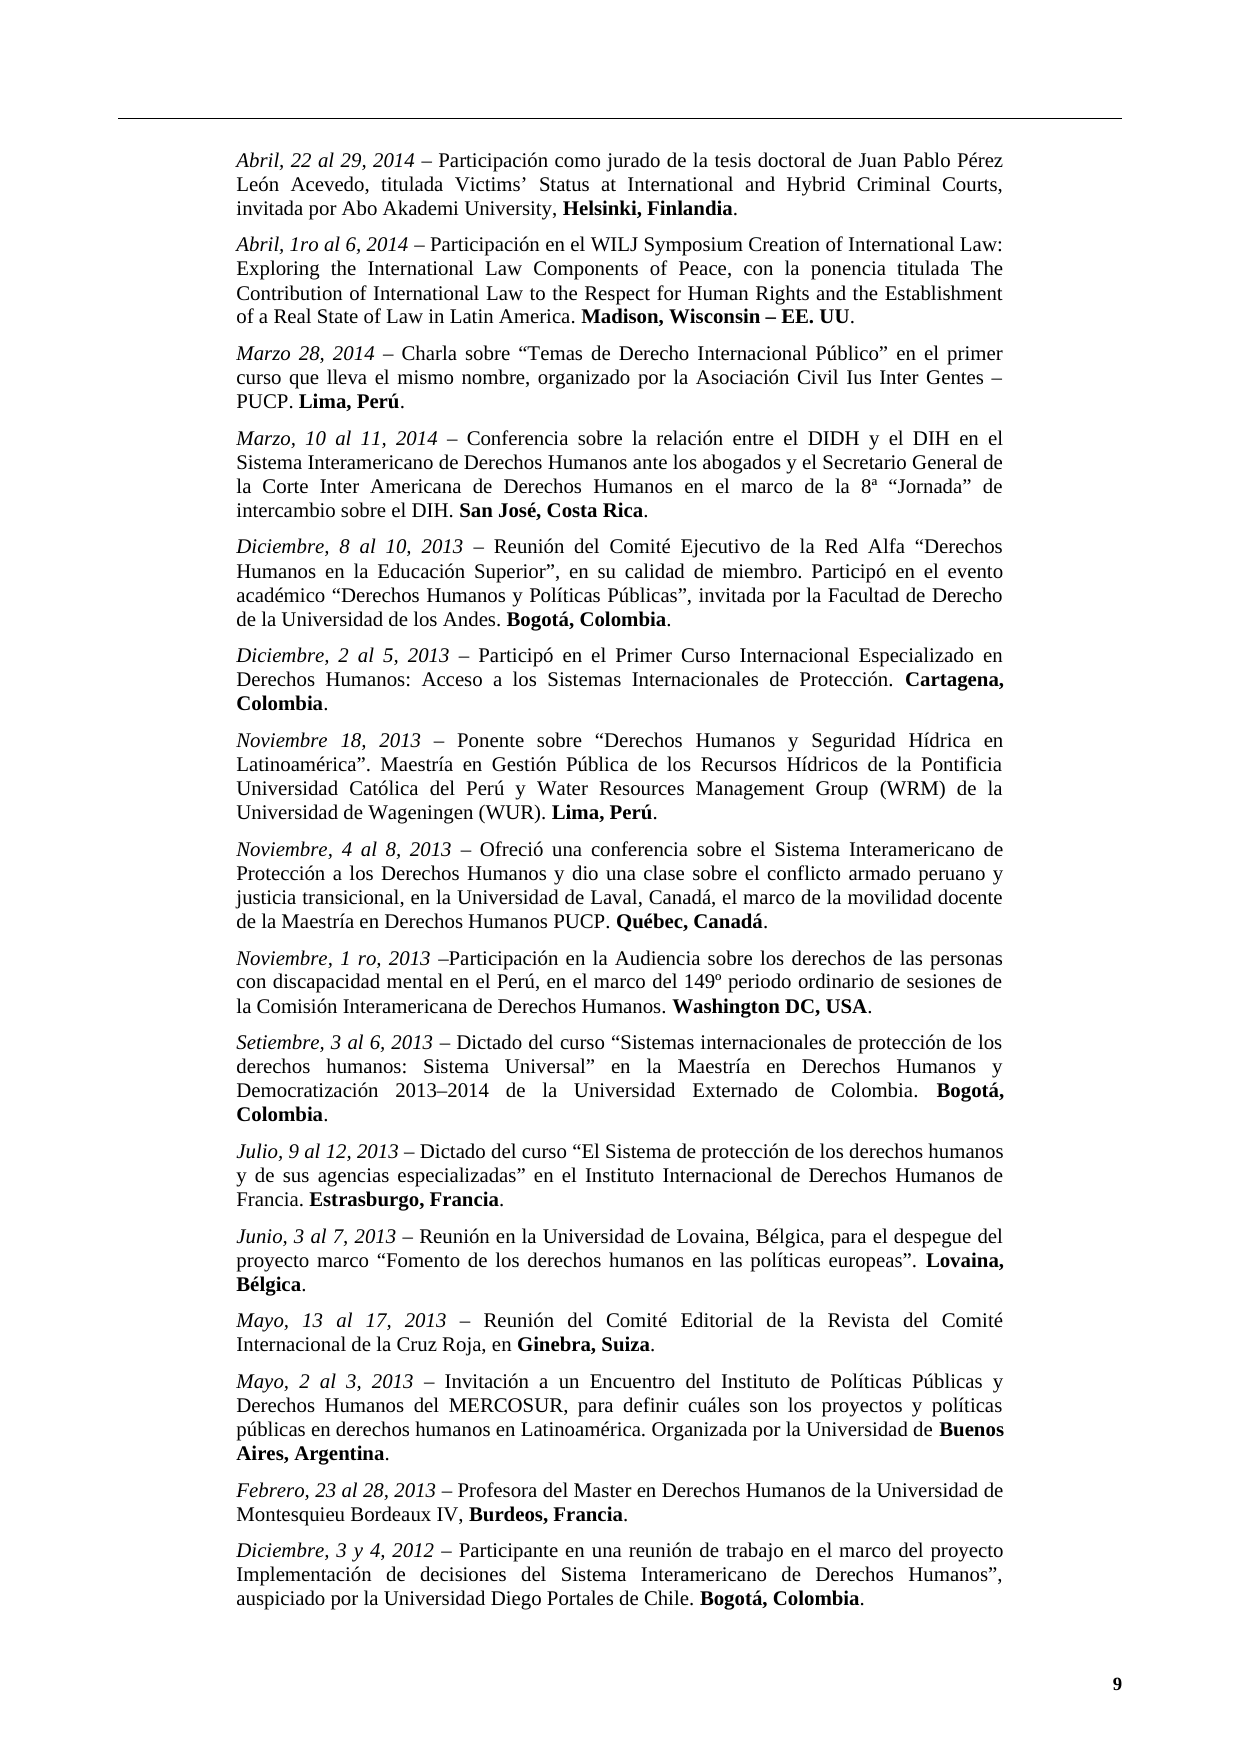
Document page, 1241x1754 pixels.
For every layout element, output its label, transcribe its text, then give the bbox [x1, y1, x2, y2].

text Noviembre 18, 2013 – Ponente sobre “Derechos Humanos y Seguridad Hídrica en Latinoamérica”. Maestría en Gestión Pública de los Recursos Hídricos de la Pontificia Universidad Católica del Perú y Water Resources Management Group (WRM) de la Universidad de Wageningen (WUR). Lima, Perú. [236, 728, 1004, 824]
text Noviembre, 4 al 8, 2013 – Ofreció una conferencia sobre el Sistema Interamericano de Protección a los Derechos Humanos y dio una clase sobre el conflicto armado peruano y justicia transicional, en la Universidad de Laval, Canadá, el marco de la movilidad docente de la Maestría en Derechos Humanos PUCP. Québec, Canadá. [236, 837, 1004, 933]
text Abril, 1ro al 6, 2014 – Participación en el WILJ Symposium Creation of International Law: Exploring the International Law Components of Peace, con la ponencia titulada The Contribution of International Law to the Respect for Human Rights and the Establishment of a Real State of Law in Latin America. Madison, Wisconsin – EE. UU. [236, 232, 1004, 328]
text Diciembre, 3 y 4, 2012 – Participante en una reunión de trabajo en el marco del proyecto Implementación de decisiones del Sistema Interamericano de Derechos Humanos”, auspiciado por la Universidad Diego Portales de Chile. Bogotá, Colombia. [236, 1538, 1004, 1610]
text Julio, 9 al 12, 2013 – Dictado del curso “El Sistema de protección de los derechos humanos y de sus agencias especializadas” en el Instituto Internacional de Derechos Humanos de Francia. Estrasburgo, Francia. [236, 1139, 1004, 1211]
text Abril, 22 al 29, 2014 – Participación como jurado de la tesis doctoral de Juan Pablo Pérez León Acevedo, titulada Victims’ Status at International and Hybrid Criminal Courts, invitada por Abo Akademi University, Helsinki, Finlandia. [236, 148, 1004, 220]
text Febrero, 23 al 28, 2013 – Profesora del Master en Derechos Humanos de la Universidad de Montesquieu Bordeaux IV, Burdeos, Francia. [236, 1478, 1004, 1526]
text Marzo, 10 al 11, 2014 – Conferencia sobre la relación entre el DIDH y el DIH en el Sistema Interamericano de Derechos Humanos ante los abogados y el Secretario General de la Corte Inter Americana de Derechos Humanos en el marco de la 8ª “Jornada” de intercambio sobre el DIH. San José, Costa Rica. [236, 426, 1004, 522]
text Diciembre, 8 al 10, 2013 – Reunión del Comité Ejecutivo de la Red Alfa “Derechos Humanos en la Educación Superior”, en su calidad de miembro. Participó en el evento académico “Derechos Humanos y Políticas Públicas”, invitada por la Facultad de Derecho de la Universidad de los Andes. Bogotá, Colombia. [236, 534, 1004, 631]
text Mayo, 13 al 17, 2013 – Reunión del Comité Editorial de la Revista del Comité Internacional de la Cruz Roja, en Ginebra, Suiza. [236, 1308, 1004, 1356]
text Marzo 28, 2014 – Charla sobre “Temas de Derecho Internacional Público” en el primer curso que lleva el mismo nombre, organizado por la Asociación Civil Ius Inter Gentes – PUCP. Lima, Perú. [236, 341, 1004, 413]
text Noviembre, 1 ro, 2013 –Participación en la Audiencia sobre los derechos de las personas con discapacidad mental en el Perú, en el marco del 149º periodo ordinario de sesiones de la Comisión Interamericana de Derechos Humanos. Washington DC, USA. [236, 945, 1004, 1018]
text Setiembre, 3 al 6, 2013 – Dictado del curso “Sistemas internacionales de protección de los derechos humanos: Sistema Universal” en la Maestría en Derechos Humanos y Democratización 2013–2014 de la Universidad Externado de Colombia. Bogotá, Colombia. [236, 1030, 1004, 1126]
text Junio, 3 al 7, 2013 – Reunión en la Universidad de Lovaina, Bélgica, para el despegue del proyecto marco “Fomento de los derechos humanos en las políticas europeas”. Lovaina, Bélgica. [236, 1223, 1004, 1296]
text Diciembre, 2 al 5, 2013 – Participó en el Primer Curso Internacional Especializado en Derechos Humanos: Acceso a los Sistemas Internacionales de Protección. Cartagena, Colombia. [236, 643, 1004, 715]
text Mayo, 2 al 3, 2013 – Invitación a un Encuentro del Instituto de Políticas Públicas y Derechos Humanos del MERCOSUR, para definir cuáles son los proyectos y políticas públicas en derechos humanos en Latinoamérica. Organizada por la Universidad de Buenos Aires, Argentina. [236, 1369, 1004, 1465]
